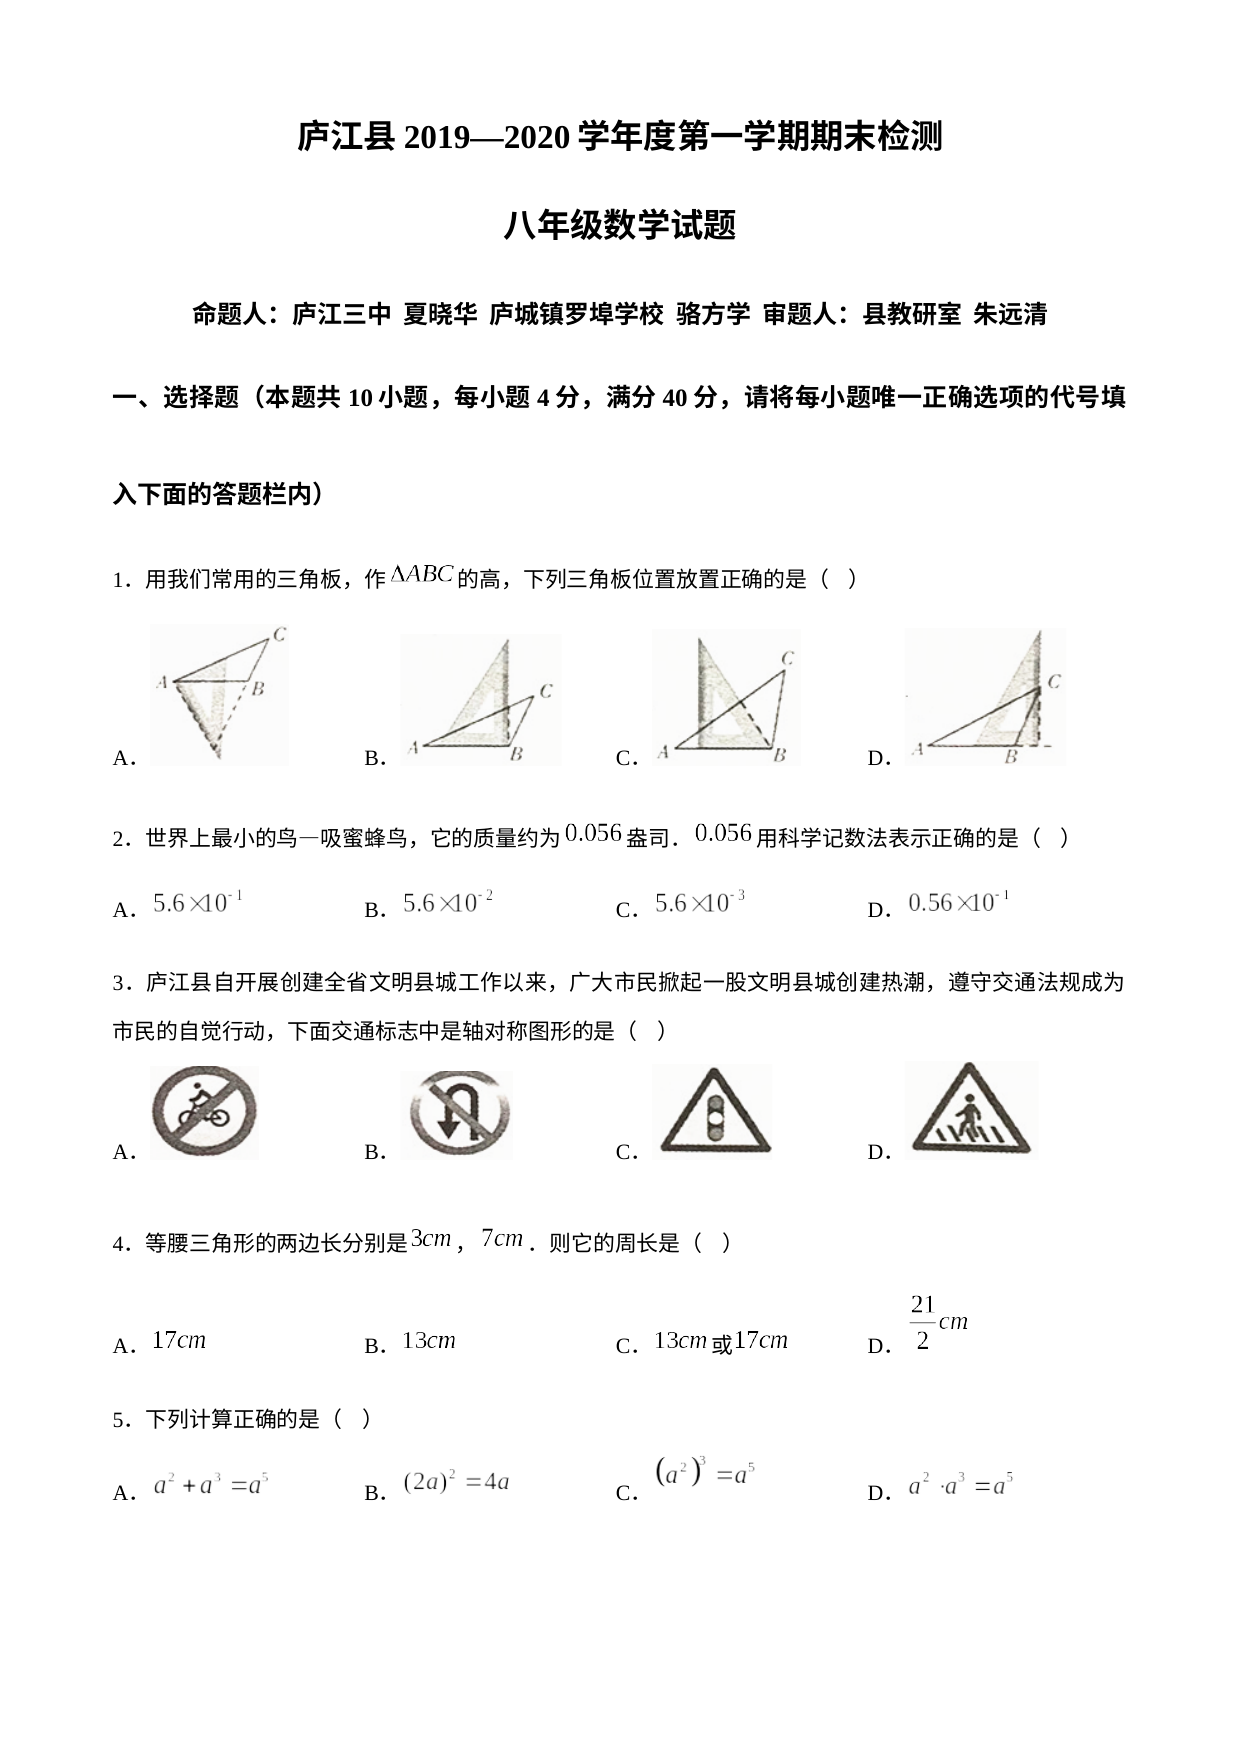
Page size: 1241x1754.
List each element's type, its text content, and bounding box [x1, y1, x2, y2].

text 3．庐江县自开展创建全省文明县城工作以来，广大市民掀起一股文明县城创建热潮，遵守交通法规成为市民的自觉行动，下面交通标志中是轴对称图形的是（ ） [112, 964, 1128, 1046]
picture [904, 628, 1067, 766]
text 八年级数学试题 [112, 191, 1128, 256]
picture [150, 624, 289, 766]
picture [150, 1066, 259, 1160]
picture [652, 629, 801, 766]
text 5．下列计算正确的是（ ） [112, 1402, 1128, 1434]
picture [652, 1064, 773, 1160]
text A． B． C． D． [112, 884, 1128, 949]
picture [904, 1061, 1039, 1160]
text 1．用我们常用的三角板，作的高，下列三角板位置放置正确的是（ ） [112, 544, 1128, 609]
picture [400, 1071, 513, 1160]
text 一、选择题（本题共10小题，每小题4分，满分40分，请将每小题唯一正确选项的代号填入下面的答题栏内） [112, 363, 1128, 526]
text 2．世界上最小的鸟—吸蜜蜂鸟，它的质量约为盎司．用科学记数法表示正确的是（ ） [112, 803, 1128, 868]
text 庐江县2019—2020学年度第一学期期末检测 [112, 102, 1128, 167]
picture [400, 634, 562, 766]
text A． B． C． D． [112, 1450, 1128, 1515]
text 4．等腰三角形的两边长分别是，．则它的周长是（ ） [112, 1207, 1128, 1272]
text 命题人：庐江三中 夏晓华 庐城镇罗埠学校 骆方学 审题人：县教研室 朱远清 [112, 280, 1128, 345]
text A． B． C．或 D． [112, 1288, 1128, 1386]
